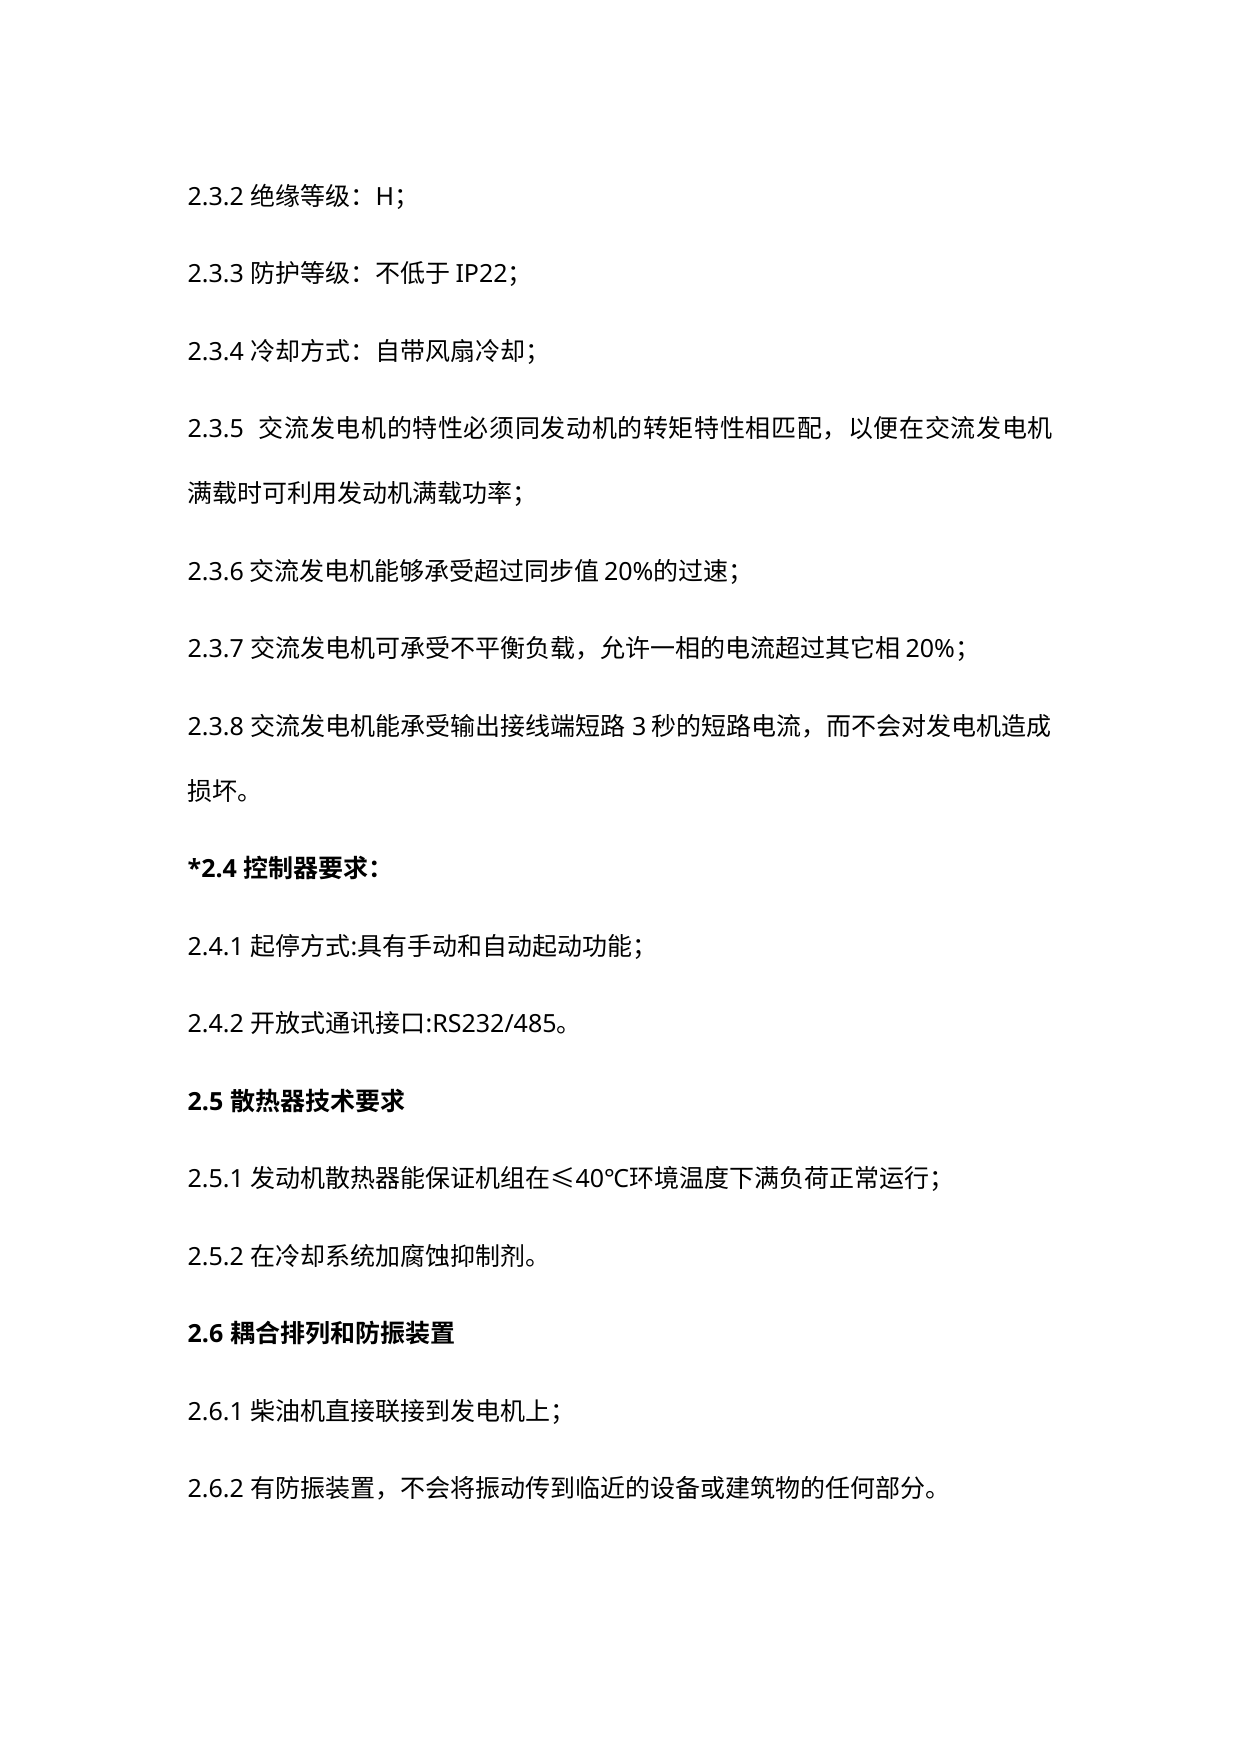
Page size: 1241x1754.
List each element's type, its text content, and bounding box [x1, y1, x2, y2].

text 2.3.4 冷却方式：自带风扇冷却； [187, 317, 1053, 382]
text 2.3.2 绝缘等级：H； [187, 162, 1053, 227]
text 2.5.2 在冷却系统加腐蚀抑制剂。 [187, 1222, 1053, 1287]
text 2.6.1 柴油机直接联接到发电机上； [187, 1377, 1053, 1442]
text 2.6.2 有防振装置，不会将振动传到临近的设备或建筑物的任何部分。 [187, 1454, 1053, 1519]
text 2.3.5 交流发电机的特性必须同发动机的转矩特性相匹配，以便在交流发电机满载时可利用发动机满载功率； [187, 394, 1053, 524]
text 2.3.6交流发电机能够承受超过同步值20%的过速； [187, 537, 1053, 602]
text 2.3.7 交流发电机可承受不平衡负载，允许一相的电流超过其它相20%； [187, 614, 1053, 679]
text 2.4.1 起停方式:具有手动和自动起动功能； [187, 912, 1053, 977]
text 2.3.8 交流发电机能承受输出接线端短路3秒的短路电流，而不会对发电机造成损坏。 [187, 692, 1053, 822]
text 2.3.3 防护等级：不低于IP22； [187, 239, 1053, 304]
text 2.4.2 开放式通讯接口:RS232/485。 [187, 989, 1053, 1054]
text 2.5.1 发动机散热器能保证机组在≤40℃环境温度下满负荷正常运行； [187, 1144, 1053, 1209]
text *2.4 控制器要求： [187, 834, 1053, 899]
text 2.5 散热器技术要求 [187, 1067, 1053, 1132]
text 2.6 耦合排列和防振装置 [187, 1299, 1053, 1364]
